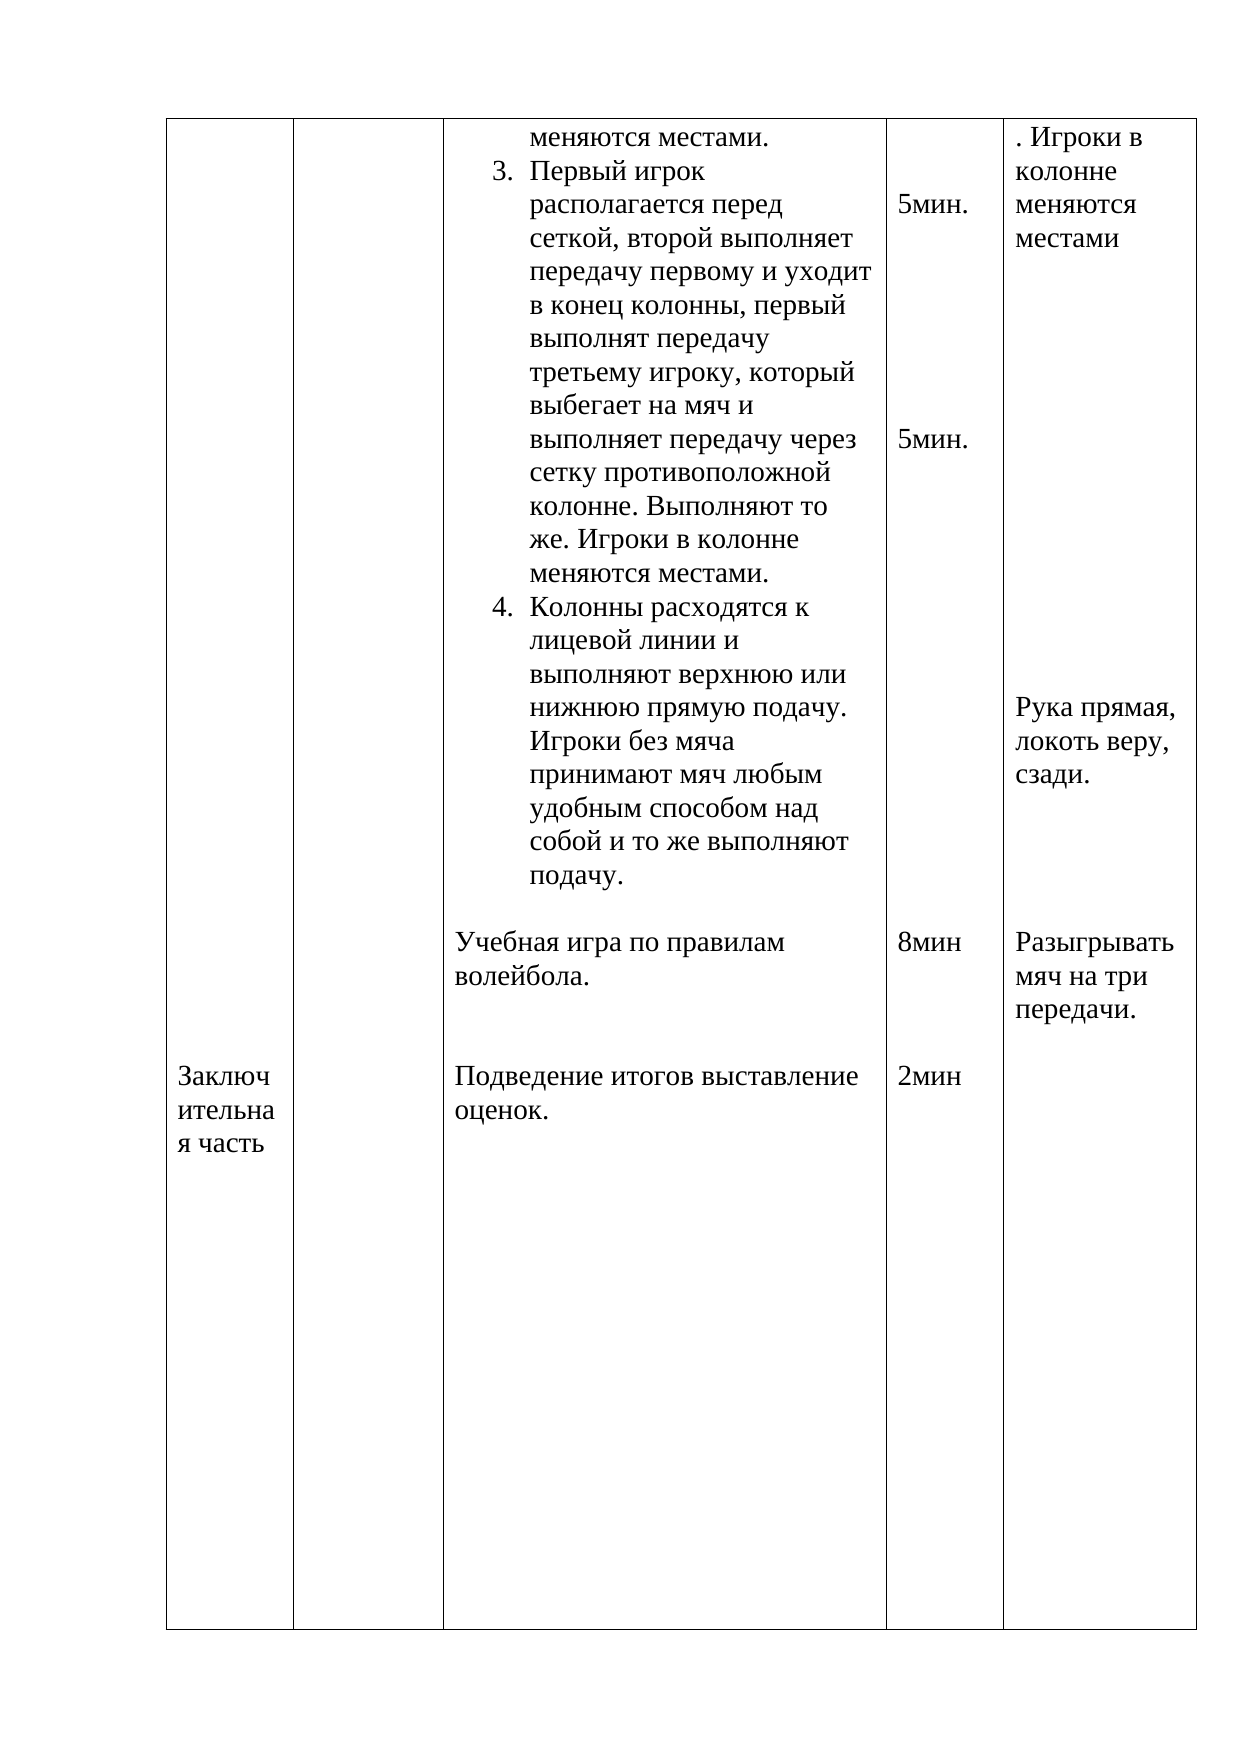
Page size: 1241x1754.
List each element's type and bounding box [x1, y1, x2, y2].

table_cell [444, 119, 886, 1628]
table_cell [887, 119, 1003, 1628]
table_cell [1004, 119, 1196, 1628]
table_cell [294, 119, 443, 1628]
table_cell [167, 119, 293, 1628]
